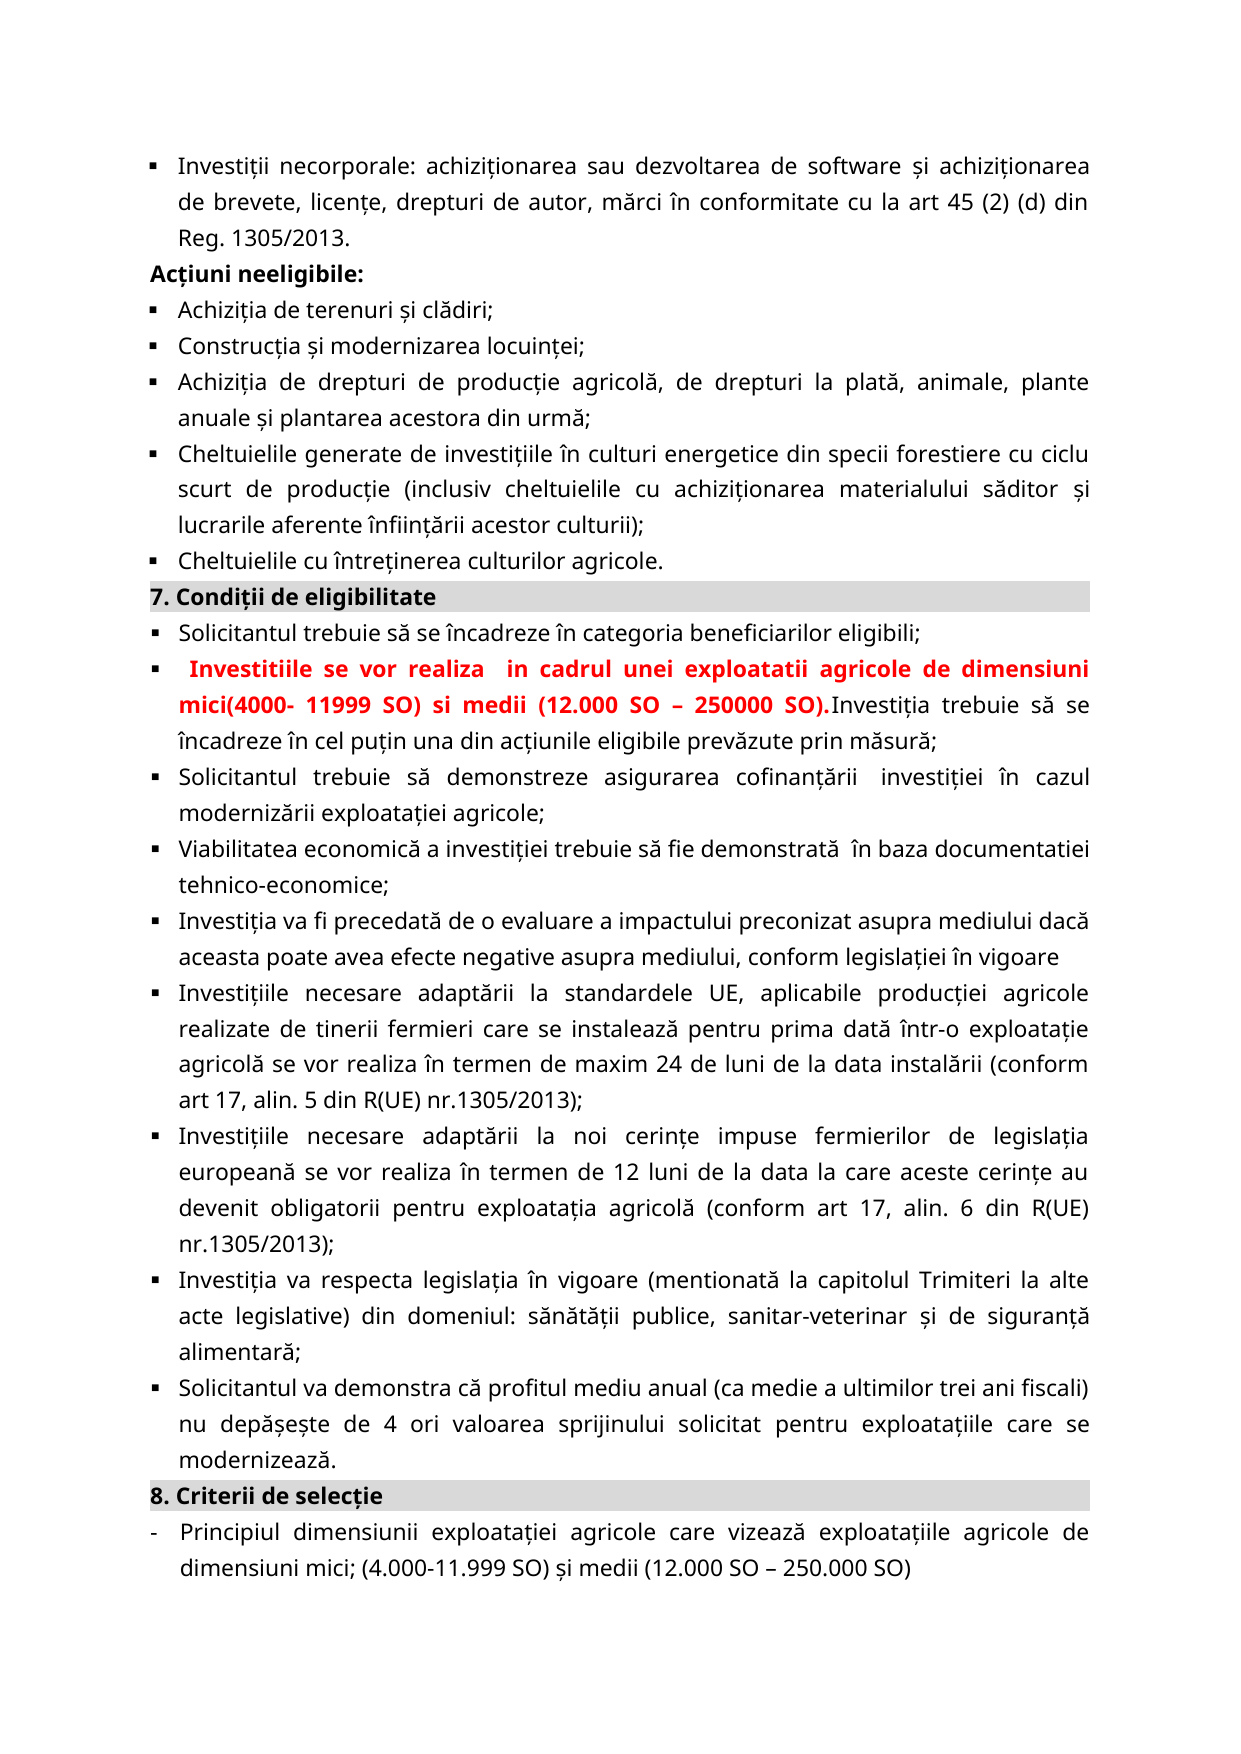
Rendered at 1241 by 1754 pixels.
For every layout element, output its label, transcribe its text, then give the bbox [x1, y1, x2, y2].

list Investitiile se vor realiza in cadrul unei exploatatii agricole de dimensiuni mici(4000- 11999 SO) si medii (12.000 SO – 250000 SO).Investiția trebuie să se încadreze în cel puțin una din acțiunile eligibile prevăzute prin măsură; [150, 653, 1090, 756]
list Investiția va respecta legislaţia în vigoare (mentionată la capitolul Trimiteri la alte acte legislative) din domeniul: sănătății publice, sanitar-veterinar și de siguranță alimentară; [150, 1264, 1090, 1367]
list Investiții necorporale: achiziționarea sau dezvoltarea de software și achiziționarea de brevete, licențe, drepturi de autor, mărci în conformitate cu la art 45 (2) (d) din Reg. 1305/2013. [148, 150, 1090, 253]
list Solicitantul trebuie să demonstreze asigurarea cofinanțării investiției în cazul modernizării exploatației agricole; [150, 761, 1090, 828]
text 8. Criterii de selecție [150, 1480, 1090, 1511]
list Principiul dimensiunii exploatației agricole care vizează exploatațiile agricole de dimensiuni mici; (4.000-11.999 SO) și medii (12.000 SO – 250.000 SO) [150, 1516, 1090, 1583]
list Viabilitatea economică a investiției trebuie să fie demonstrată în baza documentatiei tehnico-economice; [150, 833, 1090, 900]
list Investiția va fi precedată de o evaluare a impactului preconizat asupra mediului dacă aceasta poate avea efecte negative asupra mediului, conform legislației în vigoare [150, 905, 1090, 972]
list Solicitantul trebuie să se încadreze în categoria beneficiarilor eligibili; [150, 617, 1090, 648]
list Achiziţia de terenuri și clădiri; [148, 294, 1090, 325]
list Construcția și modernizarea locuinței; [148, 330, 1090, 361]
list Cheltuielile cu întreținerea culturilor agricole. [148, 545, 1090, 577]
list Investițiile necesare adaptării la standardele UE, aplicabile producției agricole realizate de tinerii fermieri care se instalează pentru prima dată într-o exploatație agricolă se vor realiza în termen de maxim 24 de luni de la data instalării (conform art 17, alin. 5 din R(UE) nr.1305/2013); [150, 977, 1090, 1116]
list Cheltuielile generate de investițiile în culturi energetice din specii forestiere cu ciclu scurt de producție (inclusiv cheltuielile cu achiziționarea materialului săditor și lucrarile aferente înființării acestor culturii); [148, 437, 1090, 541]
list Achiziția de drepturi de producție agricolă, de drepturi la plată, animale, plante anuale și plantarea acestora din urmă; [148, 366, 1090, 433]
list Investițiile necesare adaptării la noi cerințe impuse fermierilor de legislația europeană se vor realiza în termen de 12 luni de la data la care aceste cerințe au devenit obligatorii pentru exploatația agricolă (conform art 17, alin. 6 din R(UE) nr.1305/2013); [150, 1120, 1090, 1259]
text 7. Condiții de eligibilitate [150, 581, 1090, 612]
text Acțiuni neeligibile: [150, 258, 1090, 289]
list Solicitantul va demonstra că profitul mediu anual (ca medie a ultimilor trei ani fiscali) nu depășește de 4 ori valoarea sprijinului solicitat pentru exploatațiile care se modernizează. [150, 1372, 1090, 1475]
